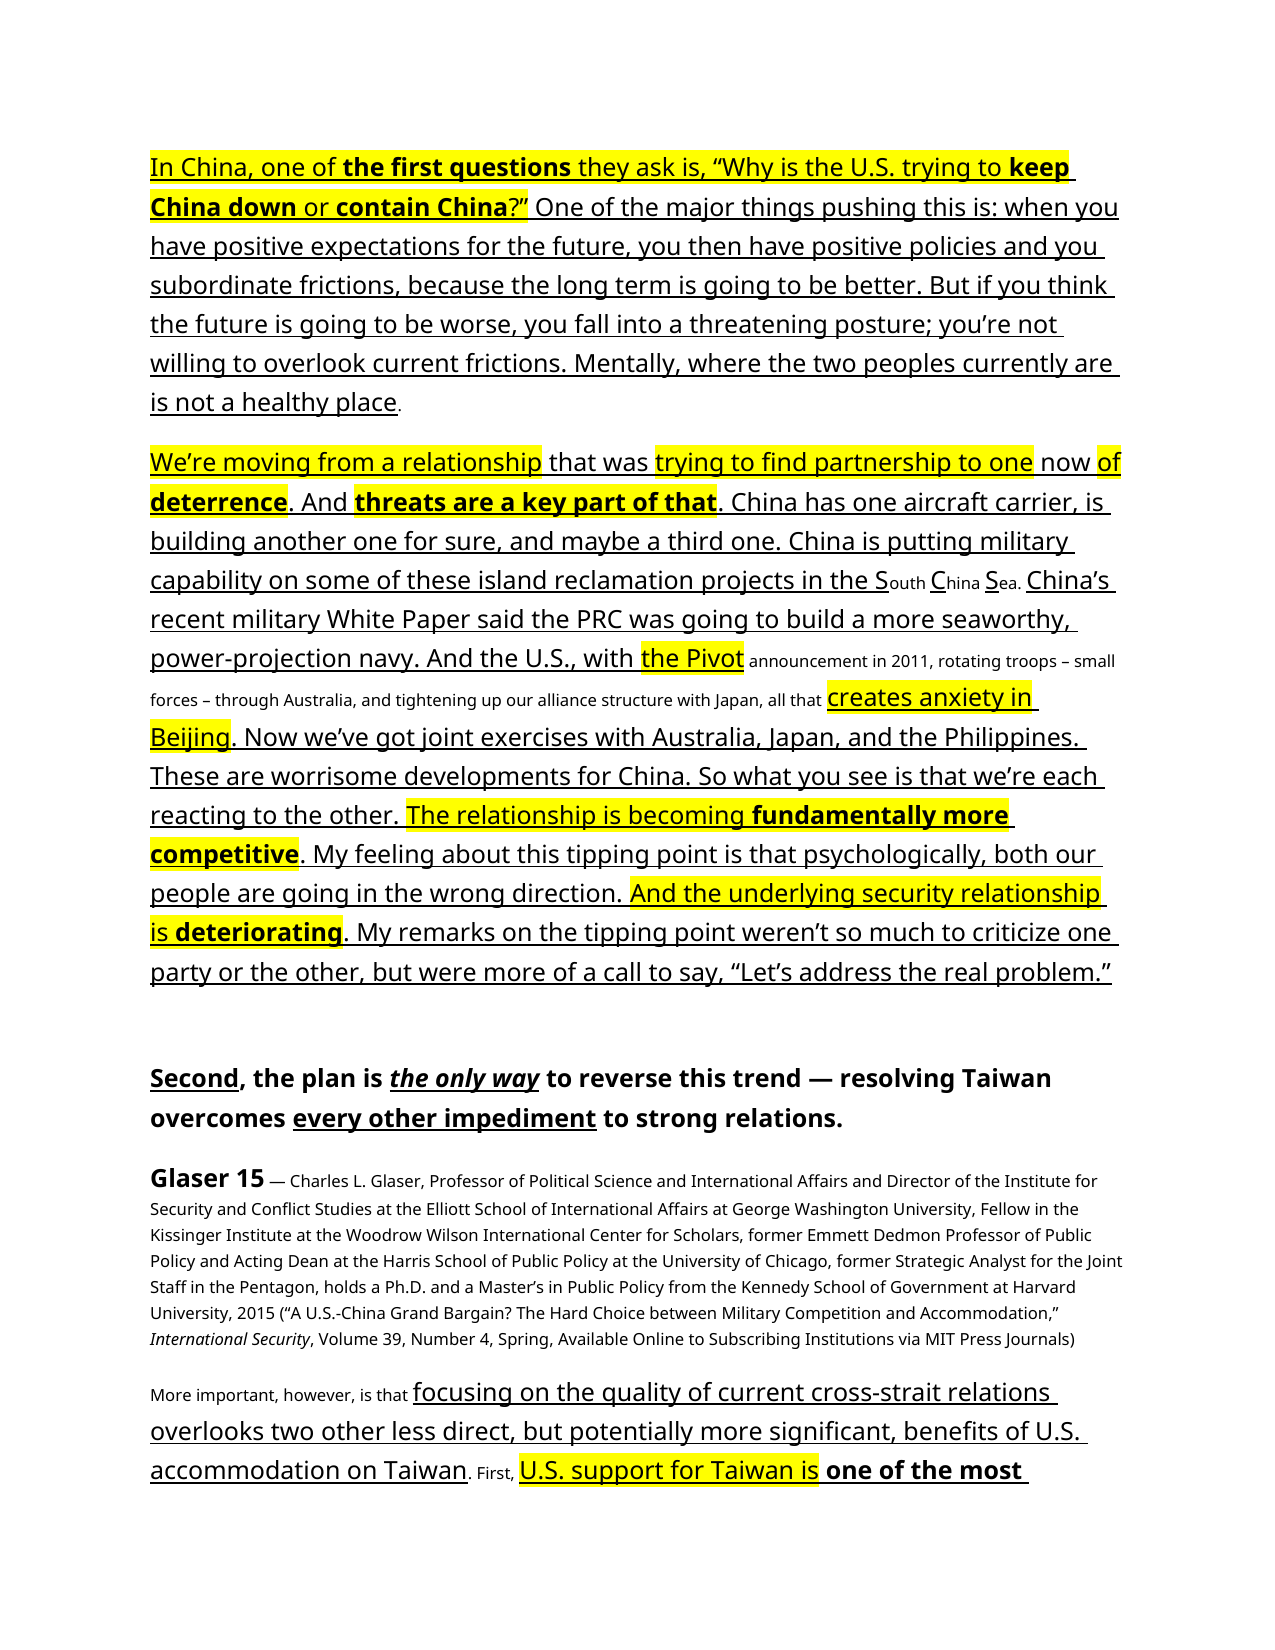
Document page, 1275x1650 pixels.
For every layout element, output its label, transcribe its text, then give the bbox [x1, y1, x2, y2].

text In China, one of the first questions they ask is, “Why is the U.S. trying to keep China down or contain China?” One of the major things pushing this is: when you have positive expectations for the future, you then have positive policies and you subordinate frictions, because the long term is going to be better. But if you think the future is going to be worse, you fall into a threatening posture; you’re not willing to overlook current frictions. Mentally, where the two peoples currently are is not a healthy place. [150, 150, 1125, 419]
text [150, 1375, 1125, 1487]
text We’re moving from a relationship that was trying to find partnership to one now of deterrence. And threats are a key part of that. China has one aircraft carrier, is building another one for sure, and maybe a third one. China is putting military capability on some of these island reclamation projects in the South China Sea. China’s recent military White Paper said the PRC was going to build a more seaworthy, power-projection navy. And the U.S., with the Pivot announcement in 2011, rotating troops – small forces – through Australia, and tightening up our alliance structure with Japan, all that creates anxiety in Beijing. Now we’ve got joint exercises with Australia, Japan, and the Philippines. These are worrisome developments for China. So what you see is that we’re each reacting to the other. The relationship is becoming fundamentally more competitive. My feeling about this tipping point is that psychologically, both our people are going in the wrong direction. And the underlying security relationship is deteriorating. My remarks on the tipping point weren’t so much to criticize one party or the other, but were more of a call to say, “Let’s address the real problem.” [150, 445, 1125, 988]
subtitle Second, the plan is the only way to reverse this trend — resolving Taiwan overcomes every other impediment to strong relations. [150, 1061, 1125, 1134]
text Glaser 15 — Charles L. Glaser, Professor of Political Science and International Affairs and Director of the Institute for Security and Conflict Studies at the Elliott School of International Affairs at George Washington University, Fellow in the Kissinger Institute at the Woodrow Wilson International Center for Scholars, former Emmett Dedmon Professor of Public Policy and Acting Dean at the Harris School of Public Policy at the University of Chicago, former Strategic Analyst for the Joint Staff in the Pentagon, holds a Ph.D. and a Master’s in Public Policy from the Kennedy School of Government at Harvard University, 2015 (“A U.S.-China Grand Bargain? The Hard Choice between Military Competition and Accommodation,” International Security, Volume 39, Number 4, Spring, Available Online to Subscribing Institutions via MIT Press Journals) [150, 1160, 1125, 1351]
